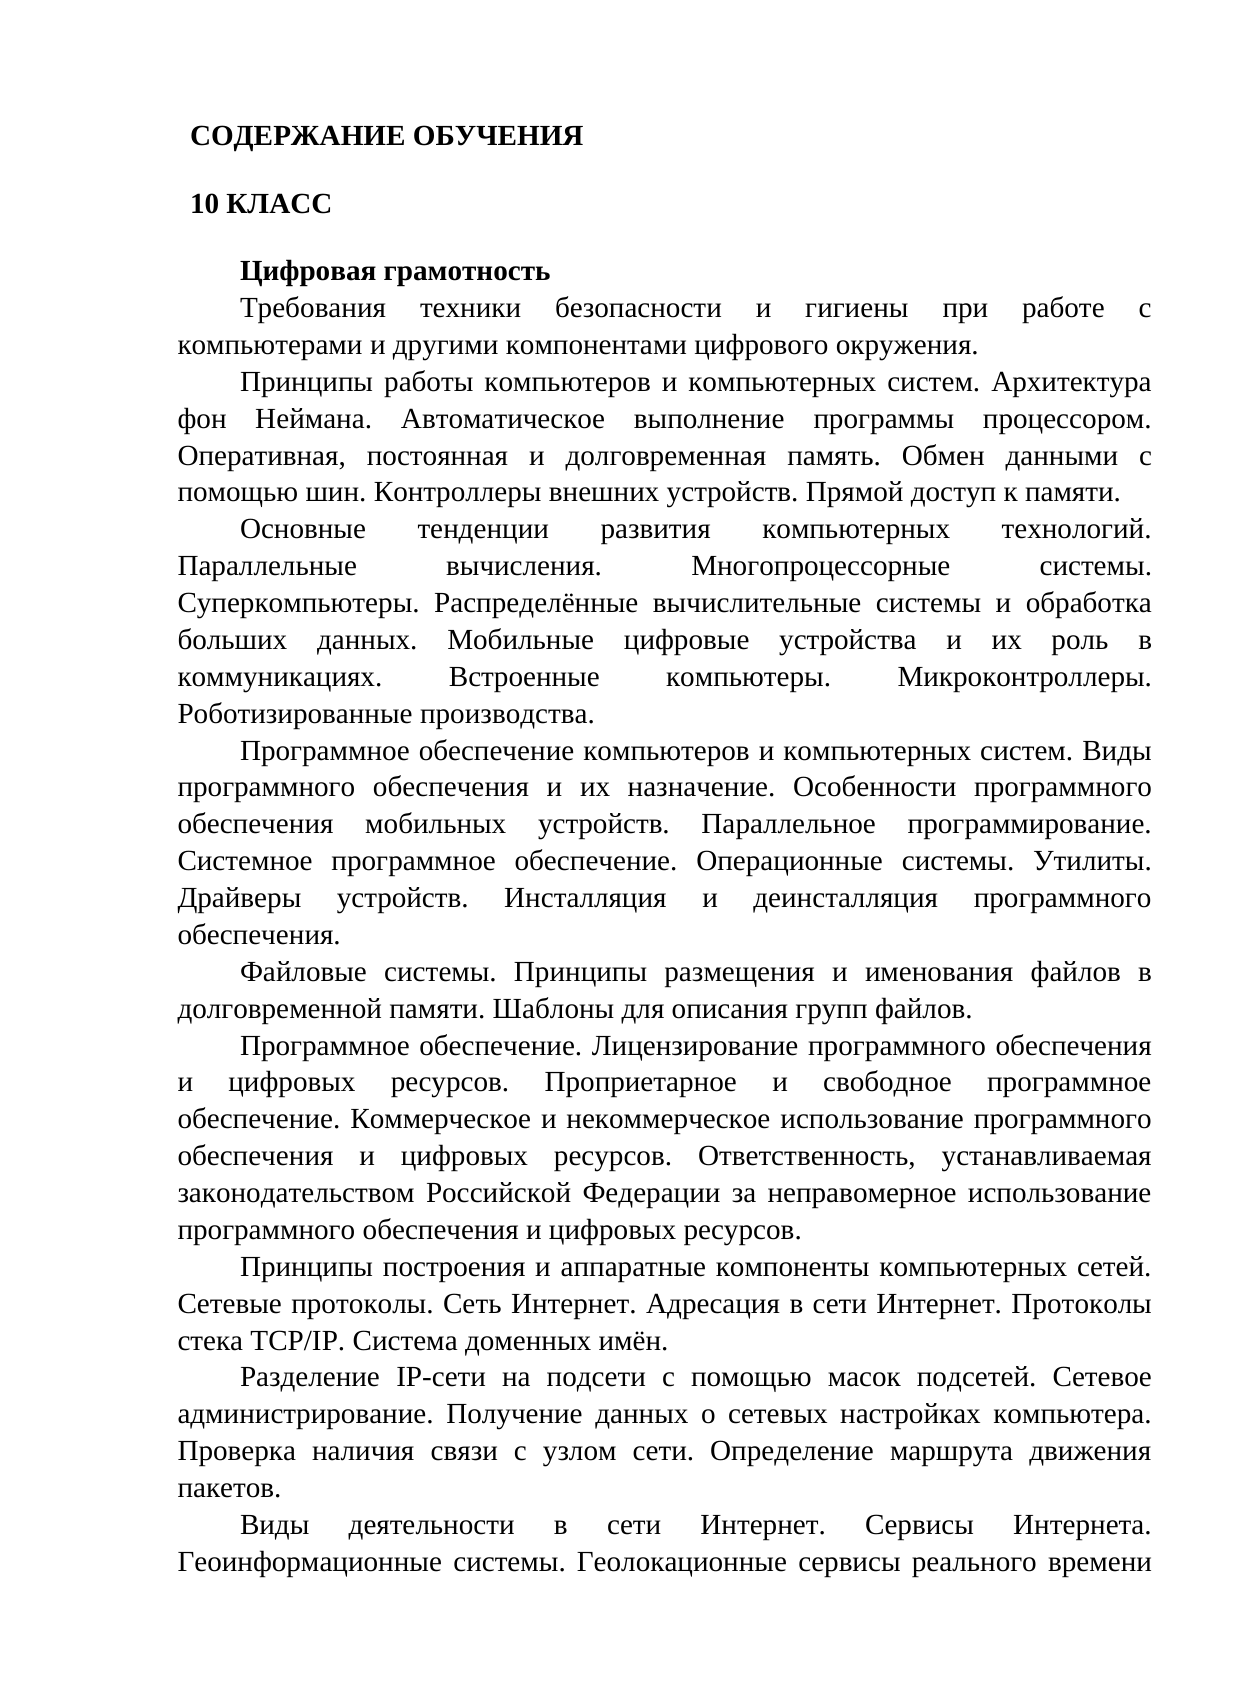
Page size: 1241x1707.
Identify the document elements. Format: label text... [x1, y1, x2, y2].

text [177, 1507, 1152, 1577]
text 10 КЛАСС [190, 186, 1152, 219]
text Разделение IP-сети на подсети с помощью масок подсетей. Сетевое администрирование. Получение данных о сетевых настройках компьютера. Проверка наличия связи с узлом сети. Определение маршрута движения пакетов. [177, 1359, 1152, 1504]
text Файловые системы. Принципы размещения и именования файлов в долговременной памяти. Шаблоны для описания групп файлов. [177, 954, 1152, 1024]
text Принципы построения и аппаратные компоненты компьютерных сетей. Сетевые протоколы. Сеть Интернет. Адресация в сети Интернет. Протоколы стека TCP/IP. Система доменных имён. [177, 1249, 1152, 1356]
text Требования техники безопасности и гигиены при работе с компьютерами и другими компонентами цифрового окружения. [177, 290, 1152, 361]
text Основные тенденции развития компьютерных технологий. Параллельные вычисления. Многопроцессорные системы. Суперкомпьютеры. Распределённые вычислительные системы и обработка больших данных. Мобильные цифровые устройства и их роль в коммуникациях. Встроенные компьютеры. Микроконтроллеры. Роботизированные производства. [177, 511, 1152, 729]
text Цифровая грамотность [177, 253, 1152, 287]
text Программное обеспечение. Лицензирование программного обеспечения и цифровых ресурсов. Проприетарное и свободное программное обеспечение. Коммерческое и некоммерческое использование программного обеспечения и цифровых ресурсов. Ответственность, устанавливаемая законодательством Российской Федерации за неправомерное использование программного обеспечения и цифровых ресурсов. [177, 1028, 1152, 1246]
text СОДЕРЖАНИЕ ОБУЧЕНИЯ [190, 118, 1152, 152]
text Принципы работы компьютеров и компьютерных систем. Архитектура фон Неймана. Автоматическое выполнение программы процессором. Оперативная, постоянная и долговременная память. Обмен данными с помощью шин. Контроллеры внешних устройств. Прямой доступ к памяти. [177, 364, 1152, 508]
text Программное обеспечение компьютеров и компьютерных систем. Виды программного обеспечения и их назначение. Особенности программного обеспечения мобильных устройств. Параллельное программирование. Системное программное обеспечение. Операционные системы. Утилиты. Драйверы устройств. Инсталляция и деинсталляция программного обеспечения. [177, 733, 1152, 951]
